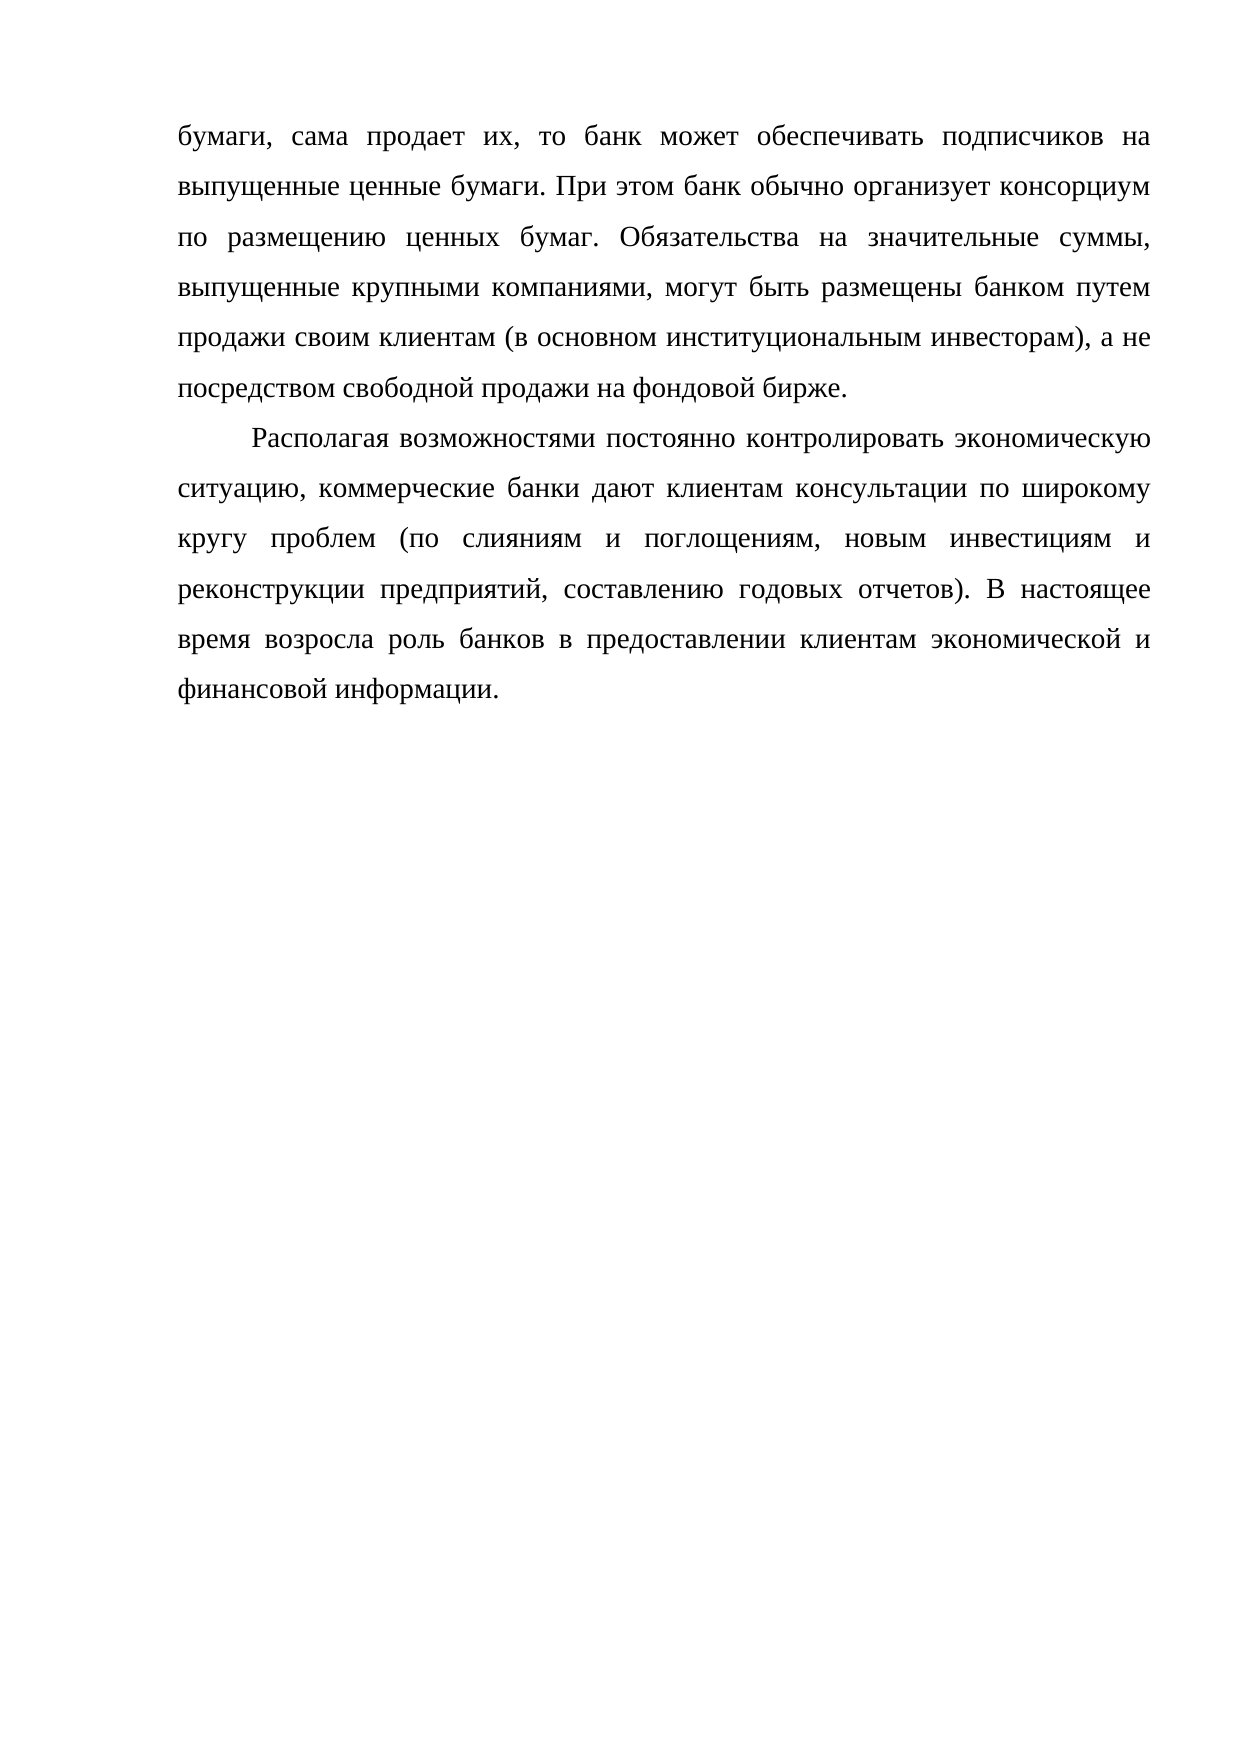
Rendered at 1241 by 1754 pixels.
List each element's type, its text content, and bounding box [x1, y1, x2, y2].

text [177, 118, 1152, 403]
text Располагая возможностями постоянно контролировать экономическую ситуацию, коммерческие банки дают клиентам консультации по широкому кругу проблем (по слияниям и поглощениям, новым инвестициям и реконструкции предприятий, составлению годовых отчетов). В настоящее время возросла роль банков в предоставлении клиентам экономической и финансовой информации. [177, 420, 1152, 705]
